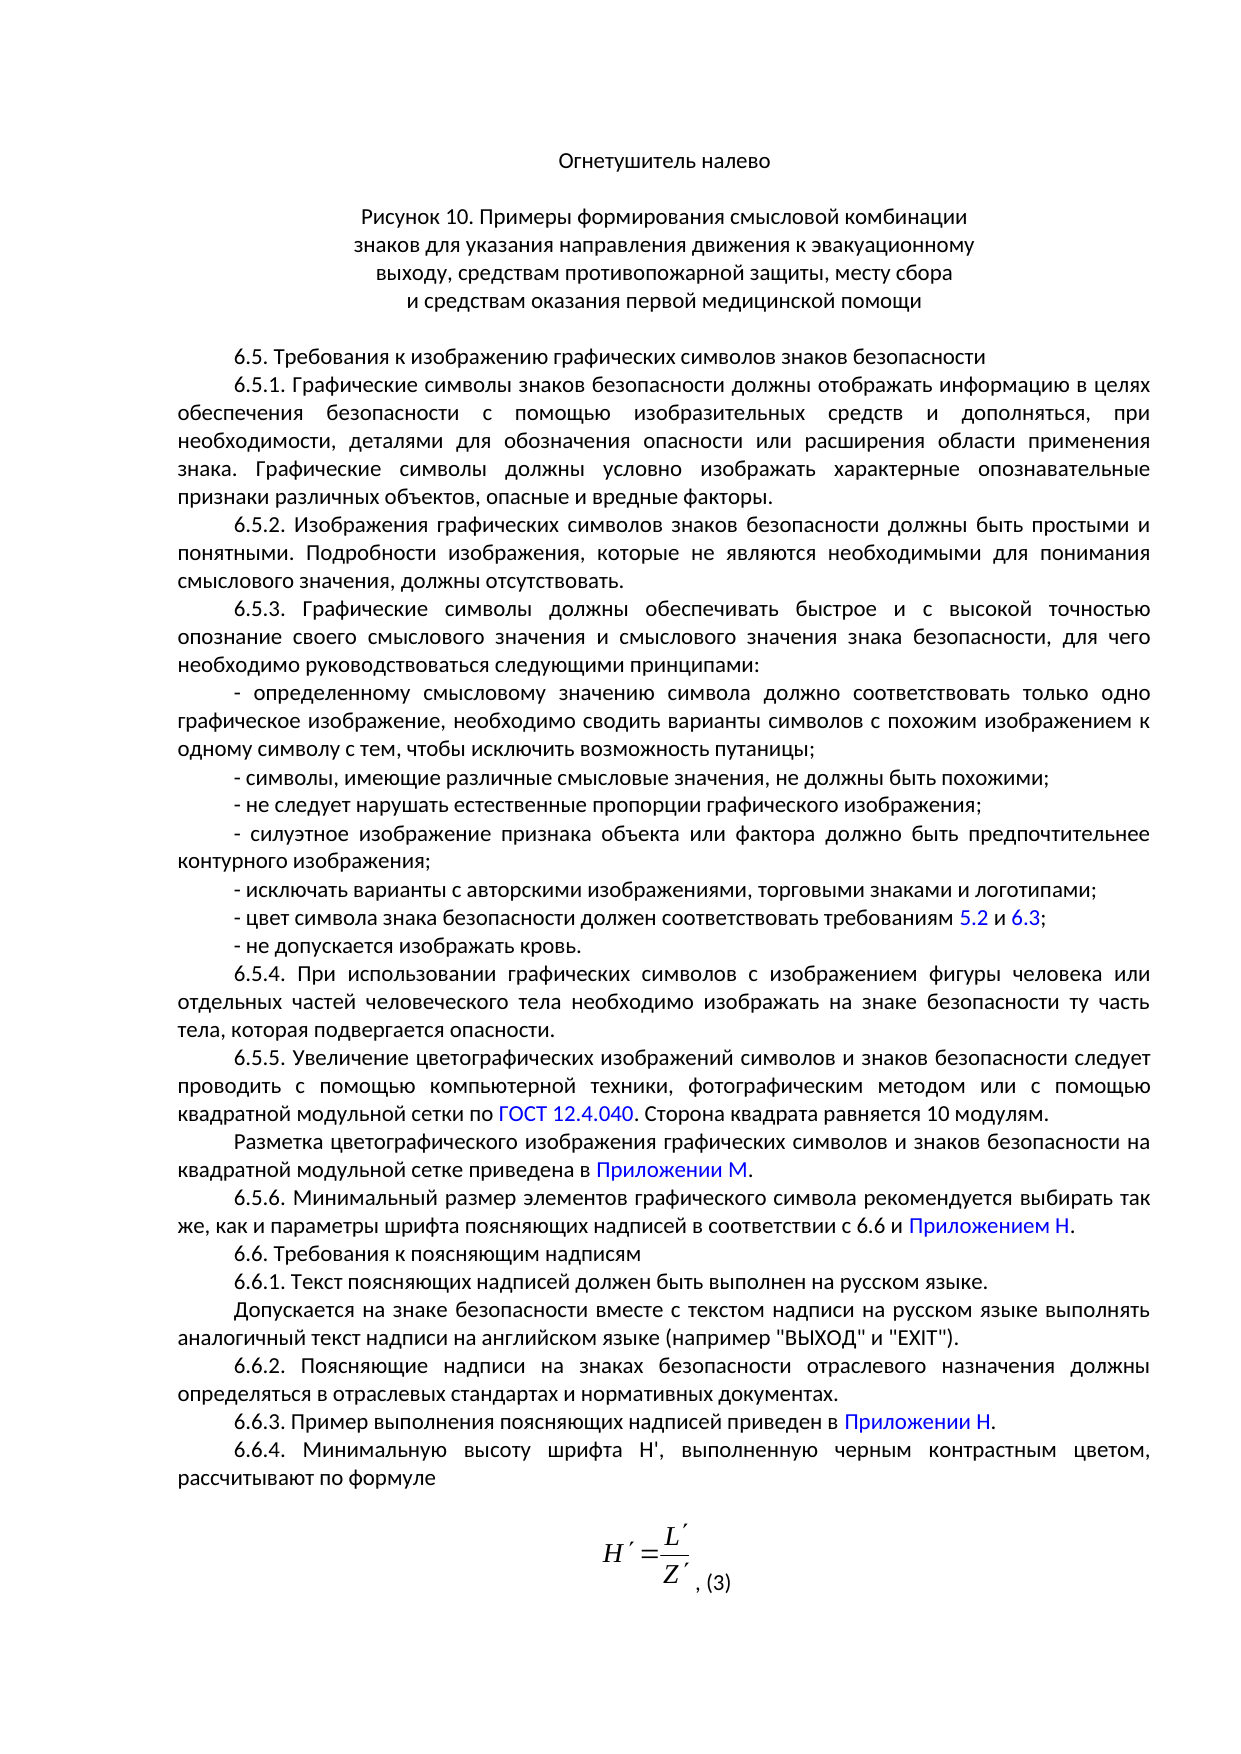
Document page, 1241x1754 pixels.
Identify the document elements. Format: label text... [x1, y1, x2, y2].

text 6.5. Требования к изображению графических символов знаков безопасности [177, 342, 1152, 370]
text 6.5.2. Изображения графических символов знаков безопасности должны быть простыми и понятными. Подробности изображения, которые не являются необходимыми для понимания смыслового значения, должны отсутствовать. [177, 510, 1152, 594]
text и средствам оказания первой медицинской помощи [177, 286, 1152, 314]
text 6.6.4. Минимальную высоту шрифта Н', выполненную черным контрастным цветом, рассчитывают по формуле [177, 1435, 1152, 1491]
text 6.5.4. При использовании графических символов с изображением фигуры человека или отдельных частей человеческого тела необходимо изображать на знаке безопасности ту часть тела, которая подвергается опасности. [177, 959, 1152, 1043]
text 6.6. Требования к поясняющим надписям [177, 1239, 1152, 1267]
text 6.5.3. Графические символы должны обеспечивать быстрое и с высокой точностью опознание своего смыслового значения и смыслового значения знака безопасности, для чего необходимо руководствоваться следующими принципами: [177, 594, 1152, 678]
text - исключать варианты с авторскими изображениями, торговыми знаками и логотипами; [177, 875, 1152, 903]
text 6.6.2. Поясняющие надписи на знаках безопасности отраслевого назначения должны определяться в отраслевых стандартах и нормативных документах. [177, 1351, 1152, 1407]
text 6.6.1. Текст поясняющих надписей должен быть выполнен на русском языке. [177, 1267, 1152, 1295]
text 6.5.5. Увеличение цветографических изображений символов и знаков безопасности следует проводить с помощью компьютерной техники, фотографическим методом или с помощью квадратной модульной сетки по ГОСТ 12.4.040. Сторона квадрата равняется 10 модулям. [177, 1043, 1152, 1127]
text выходу, средствам противопожарной защиты, месту сбора [177, 258, 1152, 286]
text 6.6.3. Пример выполнения поясняющих надписей приведен в Приложении Н. [177, 1407, 1152, 1435]
text знаков для указания направления движения к эвакуационному [177, 230, 1152, 258]
text - цвет символа знака безопасности должен соответствовать требованиям 5.2 и 6.3; [177, 903, 1152, 931]
text Допускается на знаке безопасности вместе с текстом надписи на русском языке выполнять аналогичный текст надписи на английском языке (например "ВЫХОД" и "EXIT"). [177, 1295, 1152, 1351]
text - не следует нарушать естественные пропорции графического изображения; [177, 791, 1152, 819]
text Рисунок 10. Примеры формирования смысловой комбинации [177, 202, 1152, 230]
text Разметка цветографического изображения графических символов и знаков безопасности на квадратной модульной сетке приведена в Приложении М. [177, 1127, 1152, 1183]
text 6.5.1. Графические символы знаков безопасности должны отображать информацию в целях обеспечения безопасности с помощью изобразительных средств и дополняться, при необходимости, деталями для обозначения опасности или расширения области применения знака. Графические символы должны условно изображать характерные опознавательные признаки различных объектов, опасные и вредные факторы. [177, 370, 1152, 510]
text - не допускается изображать кровь. [177, 931, 1152, 959]
text - символы, имеющие различные смысловые значения, не должны быть похожими; [177, 763, 1152, 791]
text - определенному смысловому значению символа должно соответствовать только одно графическое изображение, необходимо сводить варианты символов с похожим изображением к одному символу с тем, чтобы исключить возможность путаницы; [177, 678, 1152, 763]
text - силуэтное изображение признака объекта или фактора должно быть предпочтительнее контурного изображения; [177, 819, 1152, 875]
text , (3) [177, 1519, 1152, 1596]
text 6.5.6. Минимальный размер элементов графического символа рекомендуется выбирать так же, как и параметры шрифта поясняющих надписей в соответствии с 6.6 и Приложением Н. [177, 1183, 1152, 1239]
text Огнетушитель налево [177, 146, 1152, 174]
